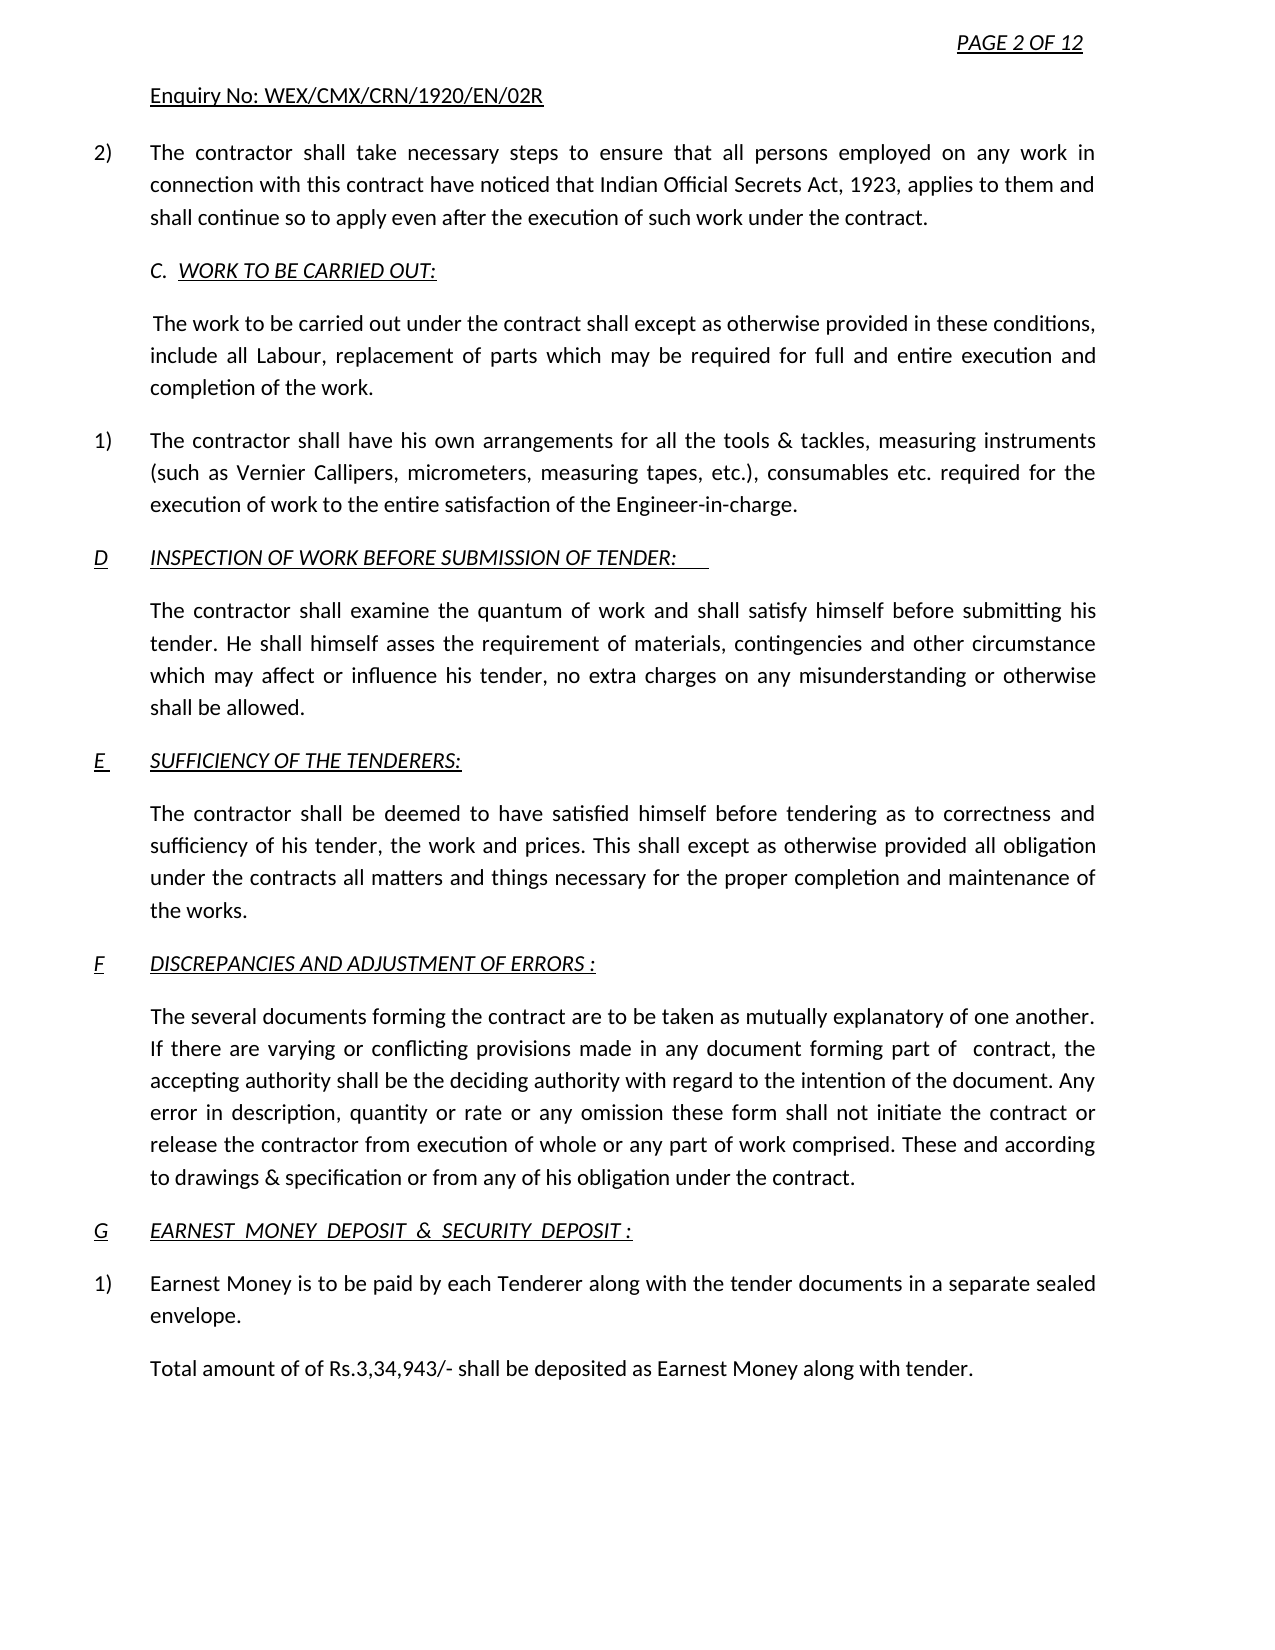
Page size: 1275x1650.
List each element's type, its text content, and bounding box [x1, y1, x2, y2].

text C. WORK TO BE CARRIED OUT: [150, 256, 1098, 284]
text Enquiry No: WEX/CMX/CRN/1920/EN/02R [150, 81, 1098, 109]
text 2) The contractor shall take necessary steps to ensure that all persons employed on any work in connection with this contract have noticed that Indian Official Secrets Act, 1923, applies to them and shall continue so to apply even after the execution of such work under the contract. [94, 138, 1098, 231]
text F DISCREPANCIES AND ADJUSTMENT OF ERRORS : [94, 949, 1098, 977]
text 1) Earnest Money is to be paid by each Tenderer along with the tender documents in a separate sealed envelope. [94, 1269, 1098, 1329]
text D INSPECTION OF WORK BEFORE SUBMISSION OF TENDER: [94, 543, 1098, 572]
text E SUFFICIENCY OF THE TENDERERS: [94, 746, 1098, 774]
text The work to be carried out under the contract shall except as otherwise provided in these conditions, include all Labour, replacement of parts which may be required for full and entire execution and completion of the work. [94, 309, 1098, 401]
text 1) The contractor shall have his own arrangements for all the tools & tackles, measuring instruments (such as Vernier Callipers, micrometers, measuring tapes, etc.), consumables etc. required for the execution of work to the entire satisfaction of the Engineer-in-charge. [94, 426, 1098, 518]
text The contractor shall be deemed to have satisfied himself before tendering as to correctness and sufficiency of his tender, the work and prices. This shall except as otherwise provided all obligation under the contracts all matters and things necessary for the proper completion and maintenance of the works. [150, 799, 1098, 924]
text The contractor shall examine the quantum of work and shall satisfy himself before submitting his tender. He shall himself asses the requirement of materials, contingencies and other circumstance which may affect or influence his tender, no extra charges on any misunderstanding or otherwise shall be allowed. [150, 597, 1098, 721]
text The several documents forming the contract are to be taken as mutually explanatory of one another. If there are varying or conflicting provisions made in any document forming part of contract, the accepting authority shall be the deciding authority with regard to the intention of the document. Any error in description, quantity or rate or any omission these form shall not initiate the contract or release the contractor from execution of whole or any part of work comprised. These and according to drawings & specification or from any of his obligation under the contract. [94, 1002, 1098, 1191]
text PAGE 2 OF 12 [150, 28, 1083, 56]
text G EARNEST MONEY DEPOSIT & SECURITY DEPOSIT : [94, 1216, 1098, 1244]
text Total amount of of Rs.3,34,943/- shall be deposited as Earnest Money along with tender. [94, 1354, 1098, 1382]
